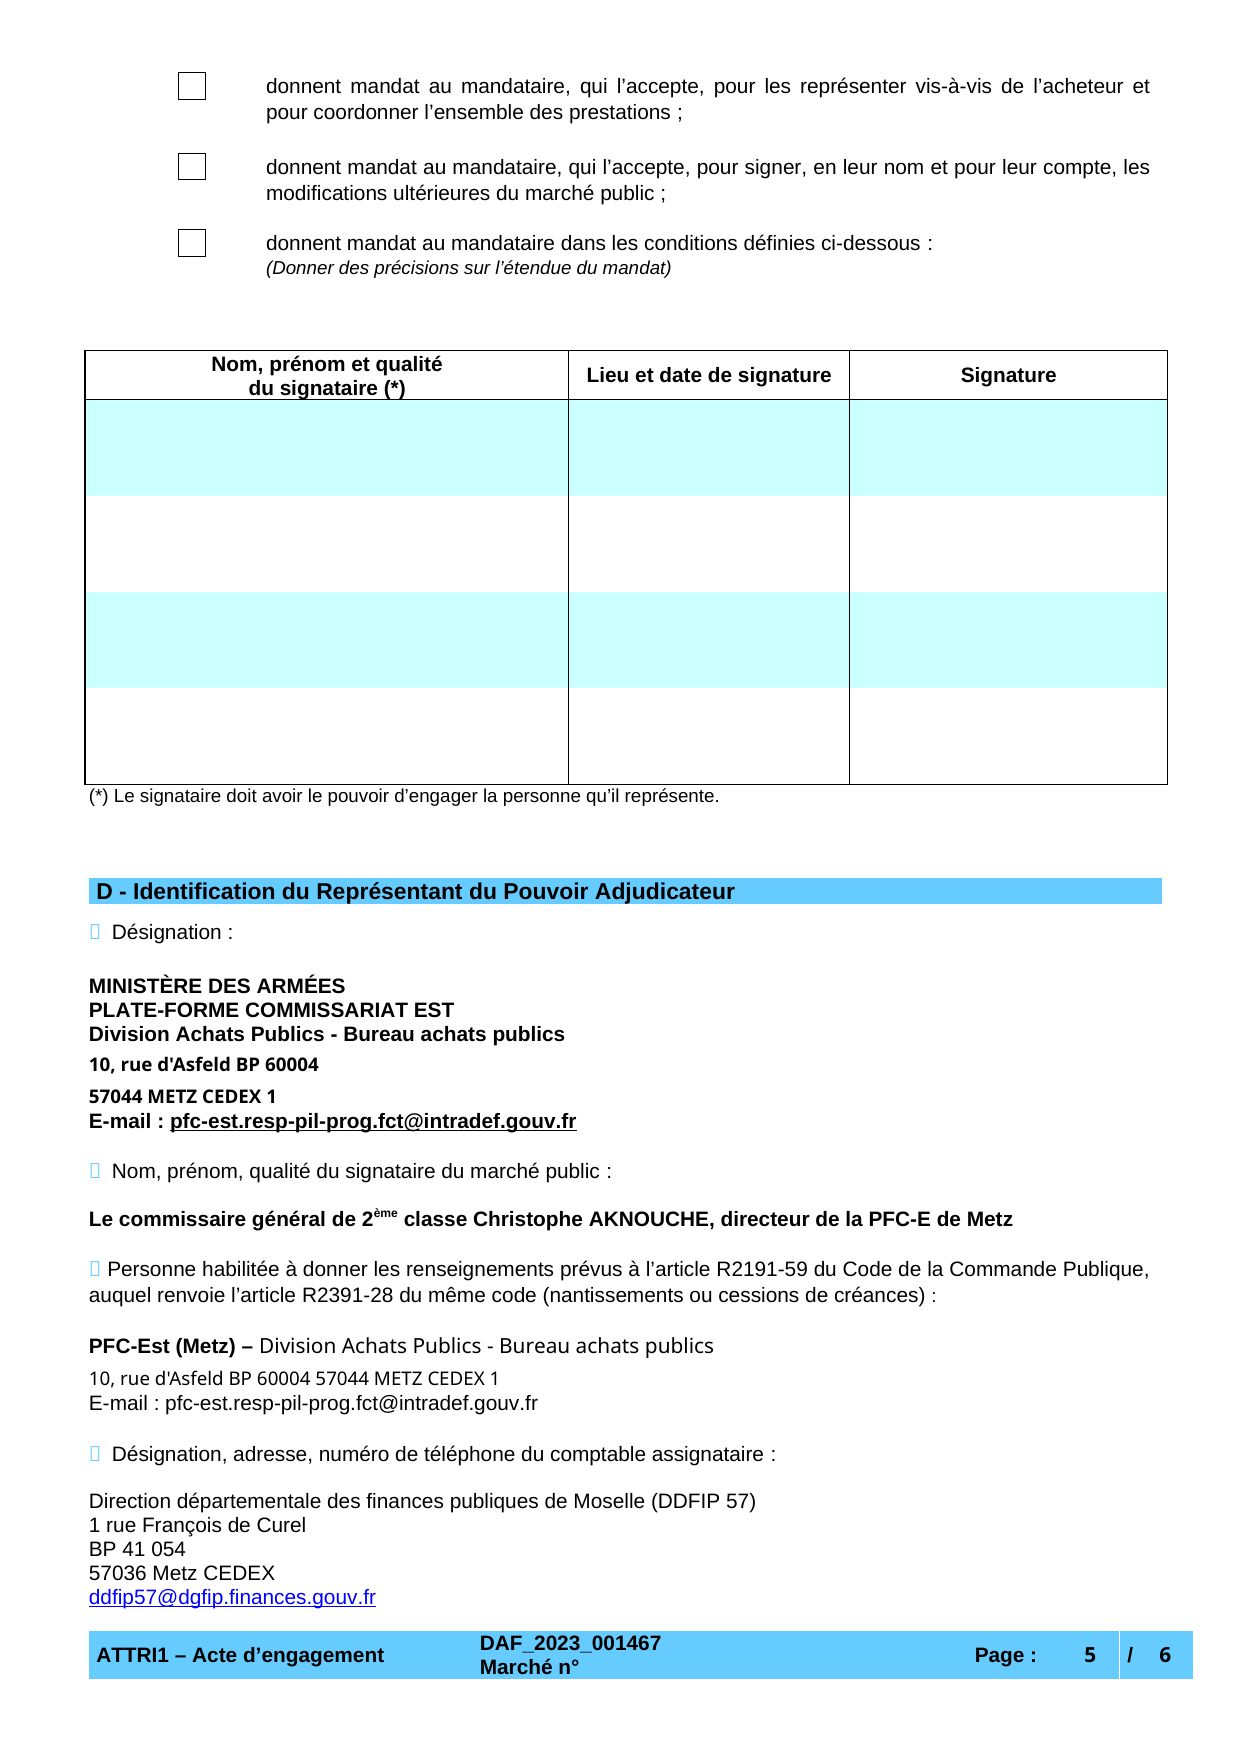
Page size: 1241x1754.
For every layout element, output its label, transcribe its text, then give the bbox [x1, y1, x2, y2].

table_cell [569, 688, 849, 784]
text 10, rue d'Asfeld BP 60004 [89, 1052, 1152, 1077]
text MINISTÈRE DES ARMÉES [89, 974, 1152, 998]
text donnent mandat au mandataire dans les conditions définies ci-dessous : [118, 228, 1152, 257]
table_cell [850, 400, 1167, 496]
text PFC-Est (Metz) – Division Achats Publics - Bureau achats publics [89, 1331, 1152, 1359]
table_cell [86, 592, 568, 688]
table_header Signature [850, 351, 1167, 399]
text E-mail : pfc-est.resp-pil-prog.fct@intradef.gouv.fr [89, 1109, 1152, 1133]
text (Donner des précisions sur l’étendue du mandat) [118, 257, 1152, 278]
text donnent mandat au mandataire, qui l’accepte, pour les représenter vis-à-vis de l’acheteur et pour coordonner l’ensemble des prestations ; [177, 71, 1152, 124]
text 1 rue François de Curel [89, 1513, 1152, 1537]
text (*) Le signataire doit avoir le pouvoir d’engager la personne qu’il représente. [89, 785, 1152, 806]
table_cell [86, 496, 568, 592]
text Division Achats Publics - Bureau achats publics [89, 1022, 1152, 1046]
text  Nom, prénom, qualité du signataire du marché public : [89, 1157, 1152, 1185]
table_cell [569, 400, 849, 496]
text Direction départementale des finances publiques de Moselle (DDFIP 57) [89, 1489, 1152, 1513]
text  Personne habilitée à donner les renseignements prévus à l’article R2191-59 du Code de la Commande Publique, auquel renvoie l’article R2391-28 du même code (nantissements ou cessions de créances) : [89, 1254, 1152, 1307]
text ddfip57@dgfip.finances.gouv.fr [89, 1584, 1152, 1608]
table_cell [86, 400, 568, 496]
text 57044 METZ CEDEX 1 [89, 1083, 1152, 1109]
table_header Nom, prénom et qualité du signataire (*) [86, 351, 568, 399]
table_cell [850, 592, 1167, 688]
text donnent mandat au mandataire, qui l’accepte, pour signer, en leur nom et pour leur compte, les modifications ultérieures du marché public ; [177, 152, 1152, 204]
text BP 41 054 57036 Metz CEDEX [89, 1537, 1152, 1584]
text E-mail : pfc-est.resp-pil-prog.fct@intradef.gouv.fr [89, 1391, 1152, 1415]
text  Désignation, adresse, numéro de téléphone du comptable assignataire : [89, 1439, 1152, 1467]
text 10, rue d'Asfeld BP 60004 57044 METZ CEDEX 1 [89, 1365, 1152, 1391]
table_cell [569, 496, 849, 592]
table_cell [850, 688, 1167, 784]
text PLATE-FORME COMMISSARIAT EST [89, 998, 1152, 1022]
table_cell [86, 688, 568, 784]
table_cell [569, 592, 849, 688]
table_header D - Identification du Représentant du Pouvoir Adjudicateur [89, 878, 1162, 904]
subtitle  Désignation : [89, 917, 1152, 945]
text Le commissaire général de 2ème classe Christophe AKNOUCHE, directeur de la PFC-E de Metz [89, 1207, 1152, 1231]
table_cell [850, 496, 1167, 592]
table_header Lieu et date de signature [569, 351, 849, 399]
